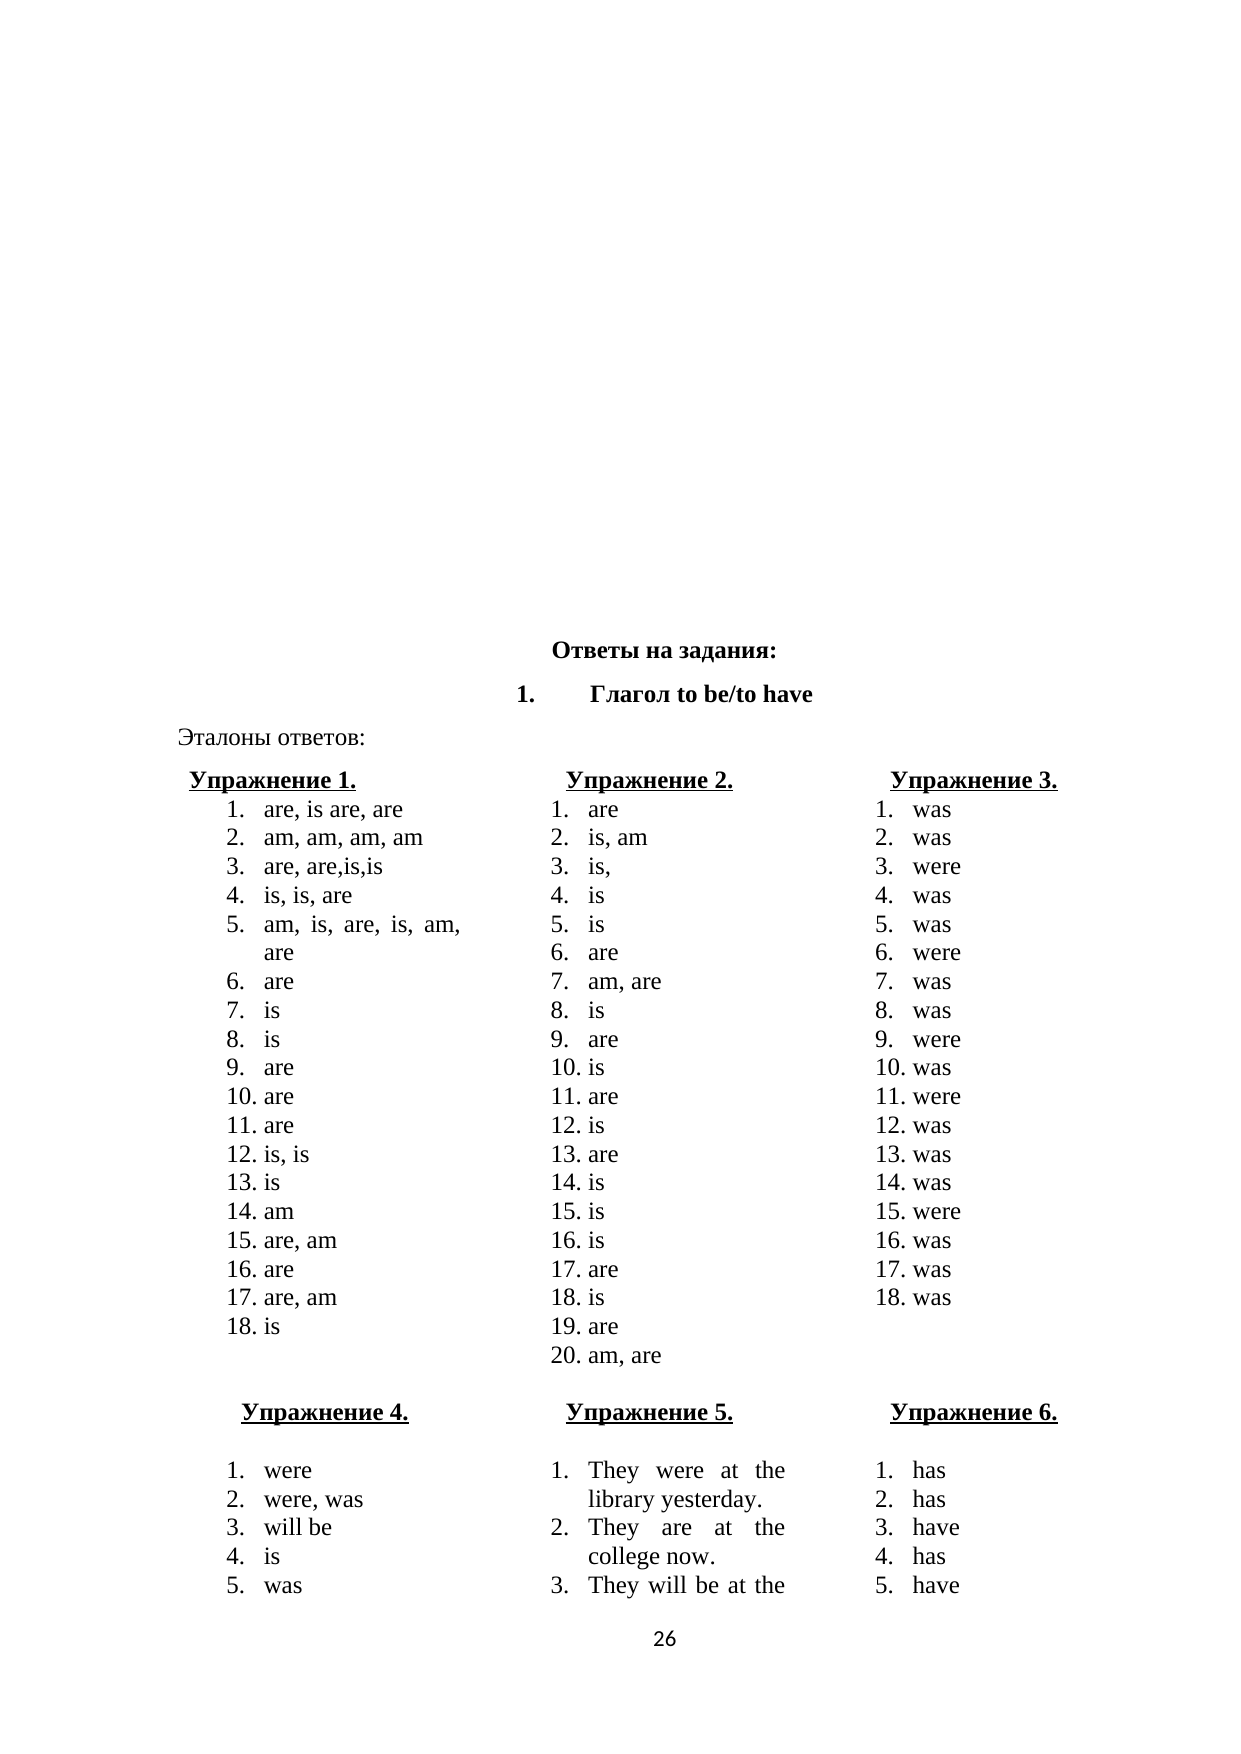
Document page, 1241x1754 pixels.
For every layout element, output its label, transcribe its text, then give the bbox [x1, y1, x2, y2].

table_header Упражнение 1. are, is are, are am, am, am, am are, are,is,is is, is, are am, is, are, is, am, are are is is are are are is, is is am are, am are are, am is [177, 765, 502, 1397]
table_header Упражнение 2. are is, am is, is is are am, are is are is are is are is is is are is are am, are [502, 765, 826, 1397]
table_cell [826, 1398, 1151, 1599]
text Ответы на задания: [177, 636, 1152, 664]
table_header Упражнение 3. was was were was was were was was were was were was was was were was was was [826, 765, 1151, 1397]
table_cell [502, 1398, 826, 1599]
text Эталоны ответов: [177, 722, 1152, 751]
text 1. Глагол to be/to have [177, 679, 1152, 707]
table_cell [177, 1398, 502, 1599]
